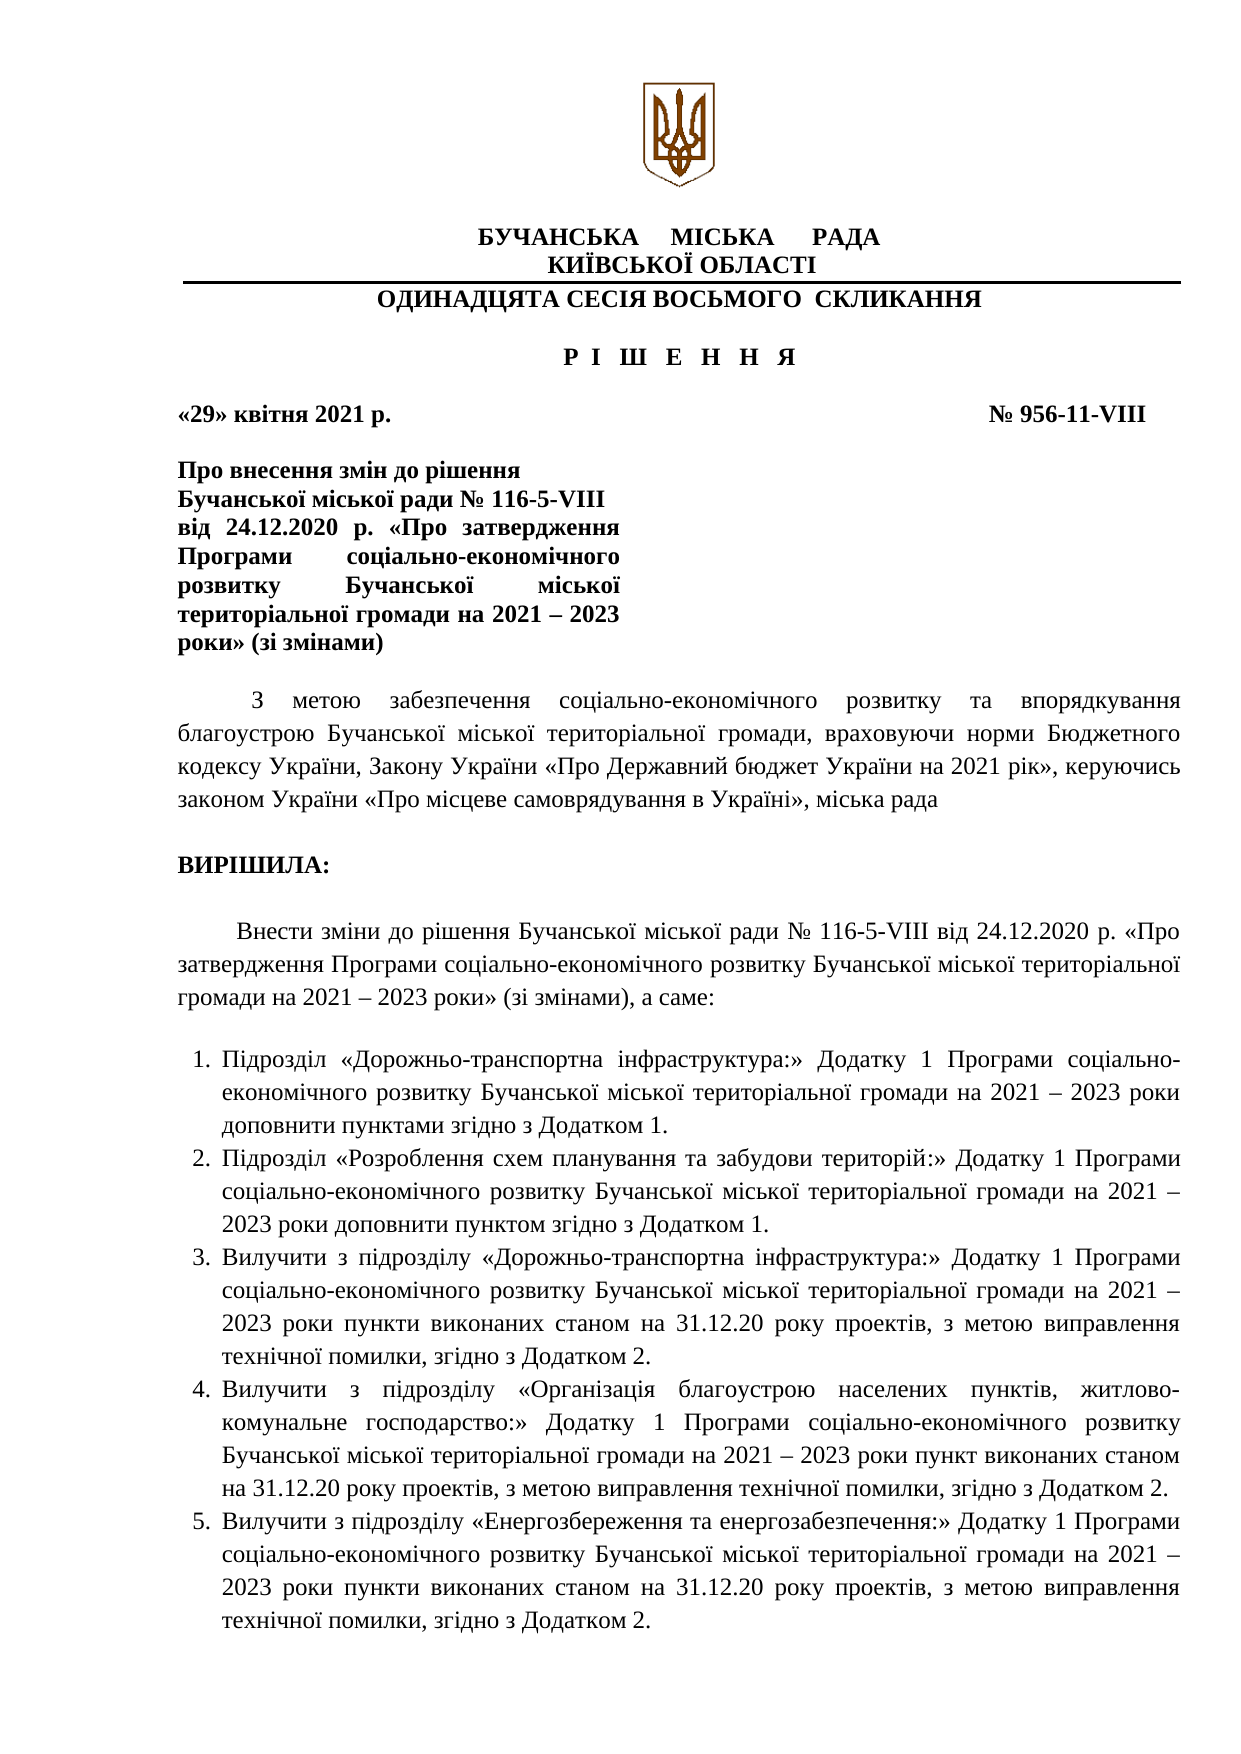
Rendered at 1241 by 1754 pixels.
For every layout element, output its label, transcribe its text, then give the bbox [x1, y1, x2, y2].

text Р І Ш Е Н Н Я [177, 342, 1181, 371]
text ВИРІШИЛА: [177, 850, 1211, 879]
list Вилучити з підрозділу «Енергозбереження та енергозабезпечення:» Додатку 1 Програми соціально-економічного розвитку Бучанської міської територіальної громади на 2021 – 2023 роки пункти виконаних станом на 31.12.20 року проектів, з метою виправлення технічної помилки, згідно з Додатком 2. [192, 1506, 1181, 1634]
picture [636, 76, 722, 193]
list Підрозділ «Розроблення схем планування та забудови територій:» Додатку 1 Програми соціально-економічного розвитку Бучанської міської територіальної громади на 2021 – 2023 роки доповнити пунктом згідно з Додатком 1. [192, 1143, 1181, 1238]
text КИЇВСЬКОЇ ОБЛАСТІ [183, 250, 1181, 281]
text ОДИНАДЦЯТА СЕСІЯ ВОСЬМОГО СКЛИКАННЯ [177, 284, 1181, 313]
list Вилучити з підрозділу «Дорожньо-транспортна інфраструктура:» Додатку 1 Програми соціально-економічного розвитку Бучанської міської територіальної громади на 2021 – 2023 роки пункти виконаних станом на 31.12.20 року проектів, з метою виправлення технічної помилки, згідно з Додатком 2. [192, 1242, 1181, 1370]
text від 24.12.2020 р. «Про затвердження Програми соціально-економічного розвитку Бучанської міської територіальної громади на 2021 – 2023 роки» (зі змінами) [177, 512, 620, 656]
list Підрозділ «Дорожньо-транспортна інфраструктура:» Додатку 1 Програми соціально-економічного розвитку Бучанської міської територіальної громади на 2021 – 2023 роки доповнити пунктами згідно з Додатком 1. [192, 1044, 1181, 1139]
text З метою забезпечення соціально-економічного розвитку та впорядкування благоустрою Бучанської міської територіальної громади, враховуючи норми Бюджетного кодексу України, Закону України «Про Державний бюджет України на 2021 рік», керуючись законом України «Про місцеве самоврядування в Україні», міська рада [177, 685, 1181, 813]
subtitle «29» квітня 2021 р. № 956-11-VIII [177, 399, 1181, 428]
text Про внесення змін до рішення [177, 455, 1181, 484]
text БУЧАНСЬКА МІСЬКА РАДА [177, 222, 1181, 250]
text Бучанської міської ради № 116-5-VIII [177, 484, 1181, 512]
list Вилучити з підрозділу «Організація благоустрою населених пунктів, житлово-комунальне господарство:» Додатку 1 Програми соціально-економічного розвитку Бучанської міської територіальної громади на 2021 – 2023 роки пункт виконаних станом на 31.12.20 року проектів, з метою виправлення технічної помилки, згідно з Додатком 2. [192, 1374, 1181, 1502]
text Внести зміни до рішення Бучанської міської ради № 116-5-VIII від 24.12.2020 р. «Про затвердження Програми соціально-економічного розвитку Бучанської міської територіальної громади на 2021 – 2023 роки» (зі змінами), а саме: [177, 916, 1181, 1011]
